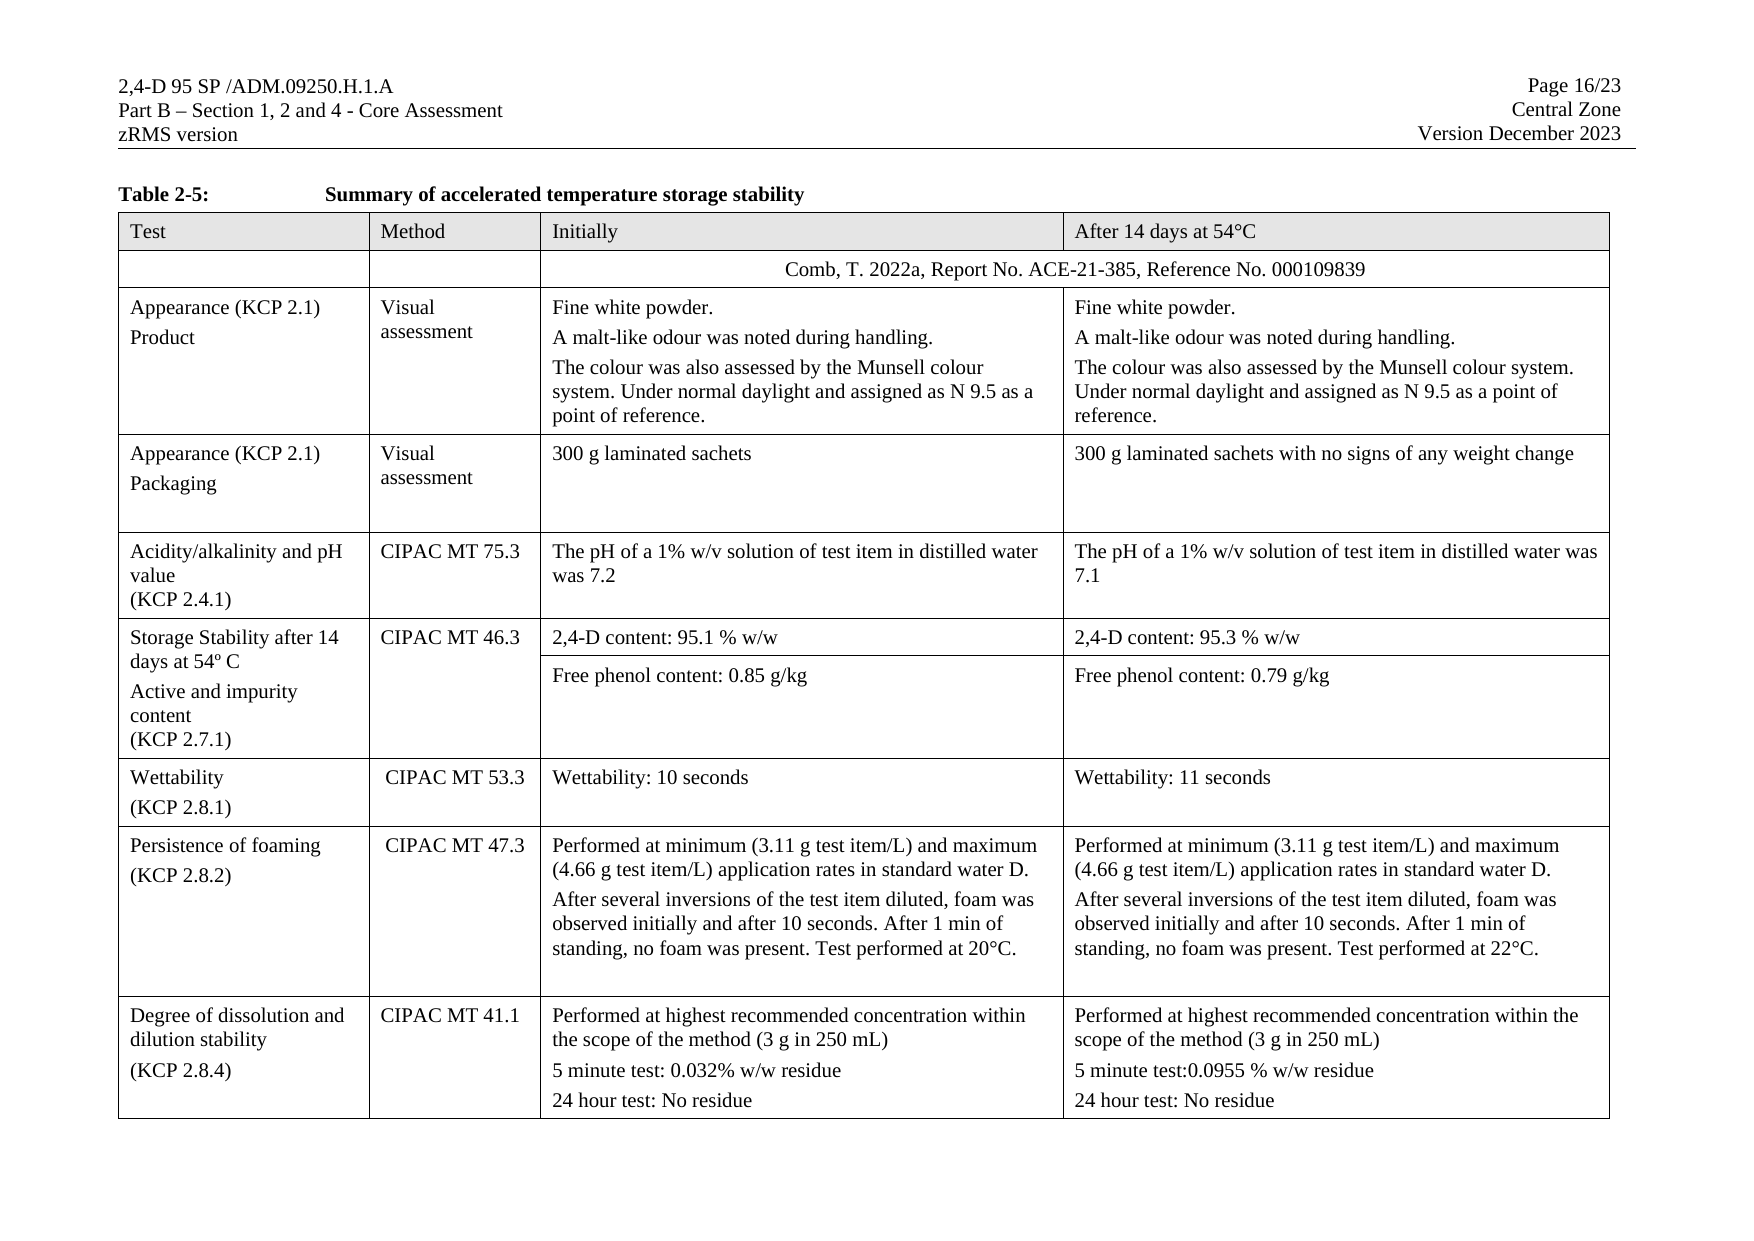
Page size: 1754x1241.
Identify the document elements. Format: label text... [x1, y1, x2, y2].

table_cell The pH of a 1% w/v solution of test item in distilled water was 7.1 [1064, 533, 1609, 618]
table_cell Storage Stability after 14 days at 54º C Active and impurity content (KCP 2.7.1) [119, 619, 369, 758]
table_cell Wettability: 10 seconds [541, 759, 1063, 826]
table_cell CIPAC MT 41.1 [370, 997, 540, 1118]
table_cell Appearance (KCP 2.1) Product [119, 288, 369, 434]
table_cell 300 g laminated sachets with no signs of any weight change [1064, 435, 1609, 532]
table_cell CIPAC MT 46.3 [370, 619, 540, 758]
table_cell Degree of dissolution and dilution stability (KCP 2.8.4) [119, 997, 369, 1118]
table_cell [370, 251, 540, 287]
table_cell 300 g laminated sachets [541, 435, 1063, 532]
table_cell 2,4-D content: 95.1 % w/w [541, 619, 1063, 655]
table_cell Fine white powder. A malt-like odour was noted during handling. The colour was also assessed by the Munsell colour system. Under normal daylight and assigned as N 9.5 as a point of reference. [1064, 288, 1609, 434]
table_cell Performed at highest recommended concentration within the scope of the method (3 g in 250 mL) 5 minute test: 0.032% w/w residue 24 hour test: No residue [541, 997, 1063, 1118]
table_cell Visual assessment [370, 435, 540, 532]
table_cell Acidity/alkalinity and pH value (KCP 2.4.1) [119, 533, 369, 618]
table_header Test [119, 213, 369, 250]
table_cell Free phenol content: 0.85 g/kg [541, 656, 1063, 758]
table_header After 14 days at 54°C [1064, 213, 1609, 250]
table_cell Wettability: 11 seconds [1064, 759, 1609, 826]
table_cell Performed at minimum (3.11 g test item/L) and maximum (4.66 g test item/L) application rates in standard water D. After several inversions of the test item diluted, foam was observed initially and after 10 seconds. After 1 min of standing, no foam was present. Test performed at 20°C. [541, 827, 1063, 996]
table_cell Visual assessment [370, 288, 540, 434]
table_cell CIPAC MT 47.3 [370, 827, 540, 996]
table_cell Wettability (KCP 2.8.1) [119, 759, 369, 826]
table_cell Appearance (KCP 2.1) Packaging [119, 435, 369, 532]
table_cell Comb, T. 2022a, Report No. ACE-21-385, Reference No. 000109839 [541, 251, 1609, 287]
table_cell Performed at minimum (3.11 g test item/L) and maximum (4.66 g test item/L) application rates in standard water D. After several inversions of the test item diluted, foam was observed initially and after 10 seconds. After 1 min of standing, no foam was present. Test performed at 22°C. [1064, 827, 1609, 996]
table_header Method [370, 213, 540, 250]
table_cell [119, 251, 369, 287]
table_cell CIPAC MT 75.3 [370, 533, 540, 618]
table_cell Free phenol content: 0.79 g/kg [1064, 656, 1609, 758]
table_cell Performed at highest recommended concentration within the scope of the method (3 g in 250 mL) 5 minute test:0.0955 % w/w residue 24 hour test: No residue [1064, 997, 1609, 1118]
table_cell Persistence of foaming (KCP 2.8.2) [119, 827, 369, 996]
table_cell 2,4-D content: 95.3 % w/w [1064, 619, 1609, 655]
table_header Initially [541, 213, 1063, 250]
table_cell Fine white powder. A malt-like odour was noted during handling. The colour was also assessed by the Munsell colour system. Under normal daylight and assigned as N 9.5 as a point of reference. [541, 288, 1063, 434]
table_cell The pH of a 1% w/v solution of test item in distilled water was 7.2 [541, 533, 1063, 618]
table_cell CIPAC MT 53.3 [370, 759, 540, 826]
